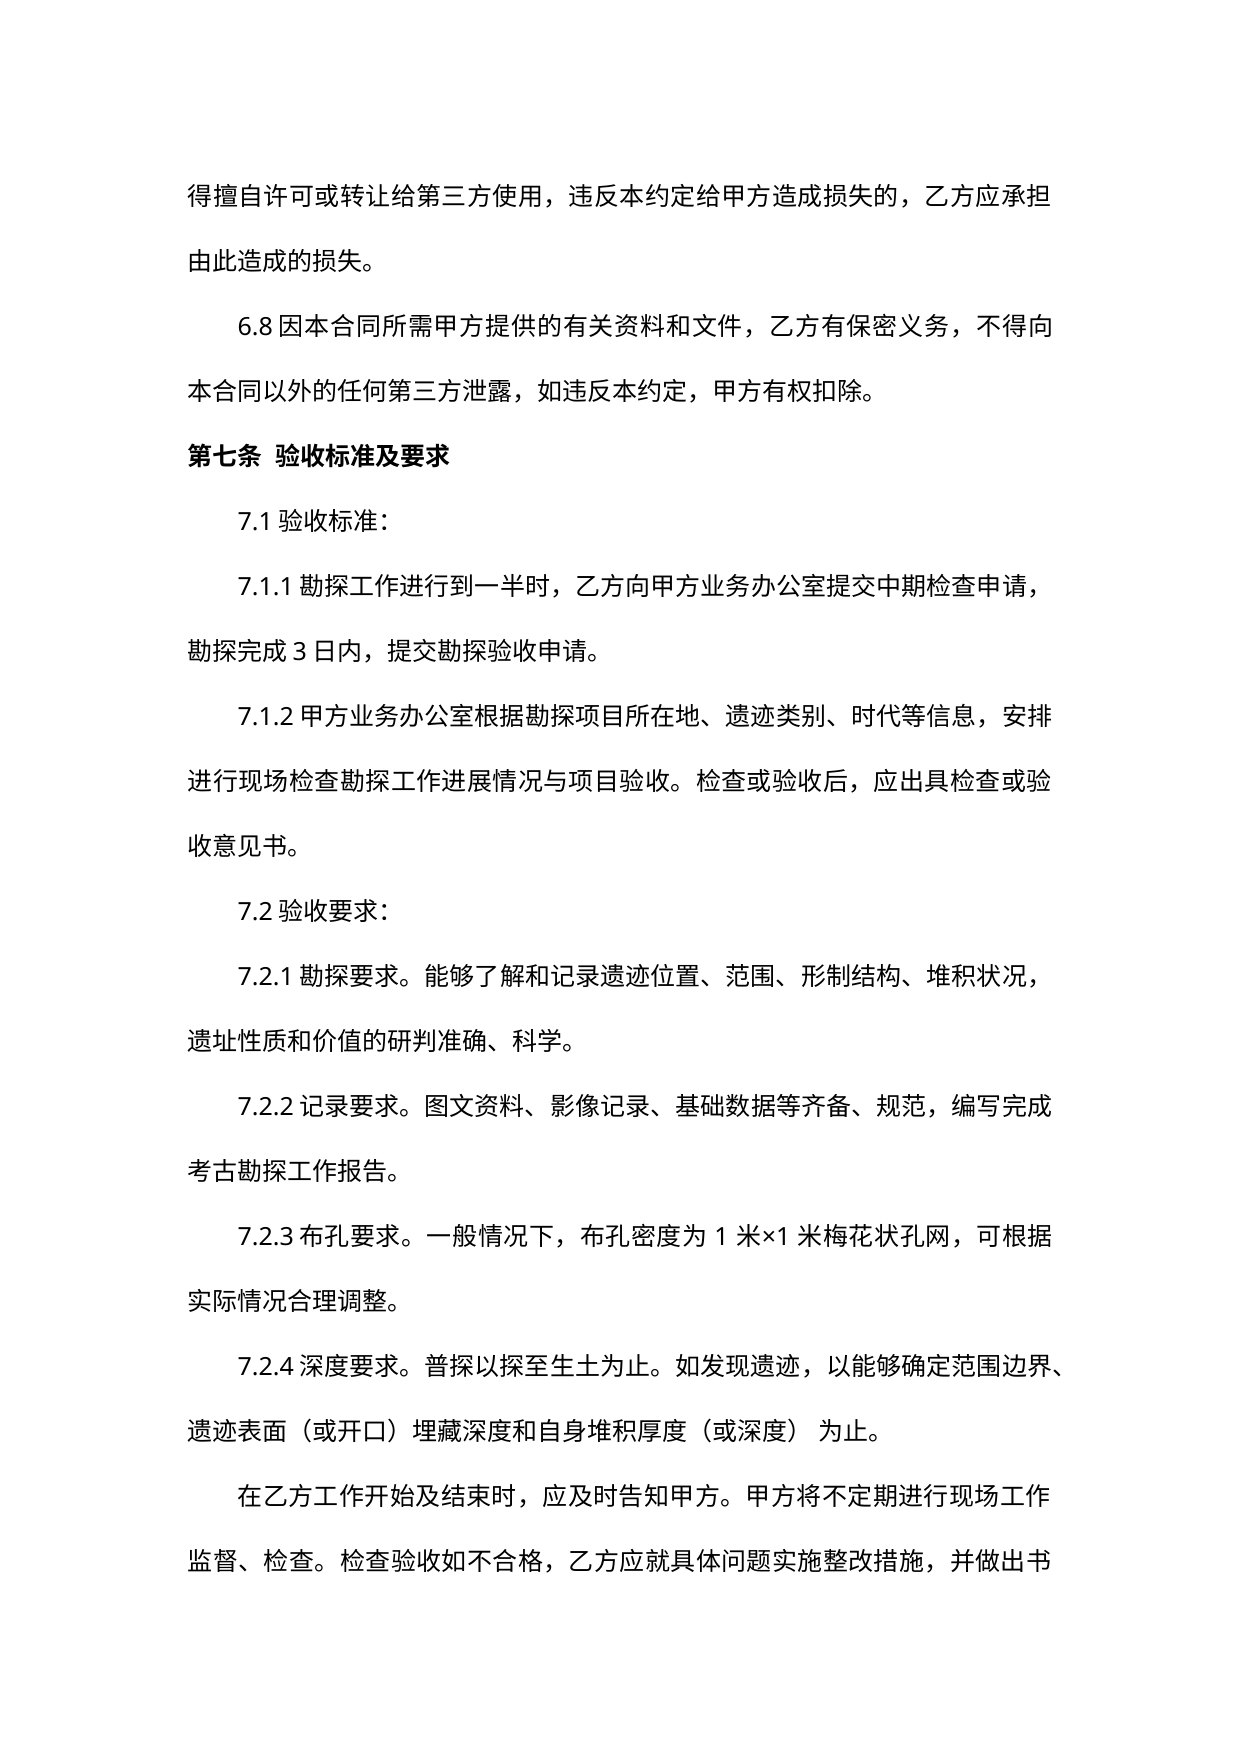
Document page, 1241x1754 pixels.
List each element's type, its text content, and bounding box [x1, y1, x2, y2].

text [187, 162, 1053, 292]
text 7.2.4深度要求。普探以探至生土为止。如发现遗迹，以能够确定范围边界、遗迹表面（或开口）埋藏深度和自身堆积厚度（或深度） 为止。 [187, 1332, 1053, 1462]
text 7.2.3布孔要求。一般情况下，布孔密度为 1 米×1 米梅花状孔网，可根据实际情况合理调整。 [187, 1202, 1053, 1332]
text 7.1验收标准： [187, 487, 1053, 552]
list 验收标准及要求 [187, 422, 1053, 487]
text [187, 1462, 1053, 1592]
text 7.1.2甲方业务办公室根据勘探项目所在地、遗迹类别、时代等信息，安排进行现场检查勘探工作进展情况与项目验收。检查或验收后，应出具检查或验收意见书。 [187, 682, 1053, 877]
text 7.2.1勘探要求。能够了解和记录遗迹位置、范围、形制结构、堆积状况，遗址性质和价值的研判准确、科学。 [187, 942, 1053, 1072]
text 7.2验收要求： [187, 877, 1053, 942]
text 6.8因本合同所需甲方提供的有关资料和文件，乙方有保密义务，不得向本合同以外的任何第三方泄露，如违反本约定，甲方有权扣除。 [187, 292, 1053, 422]
text 7.2.2记录要求。图文资料、影像记录、基础数据等齐备、规范，编写完成考古勘探工作报告。 [187, 1072, 1053, 1202]
text 7.1.1勘探工作进行到一半时，乙方向甲方业务办公室提交中期检查申请，勘探完成3日内，提交勘探验收申请。 [187, 552, 1053, 682]
